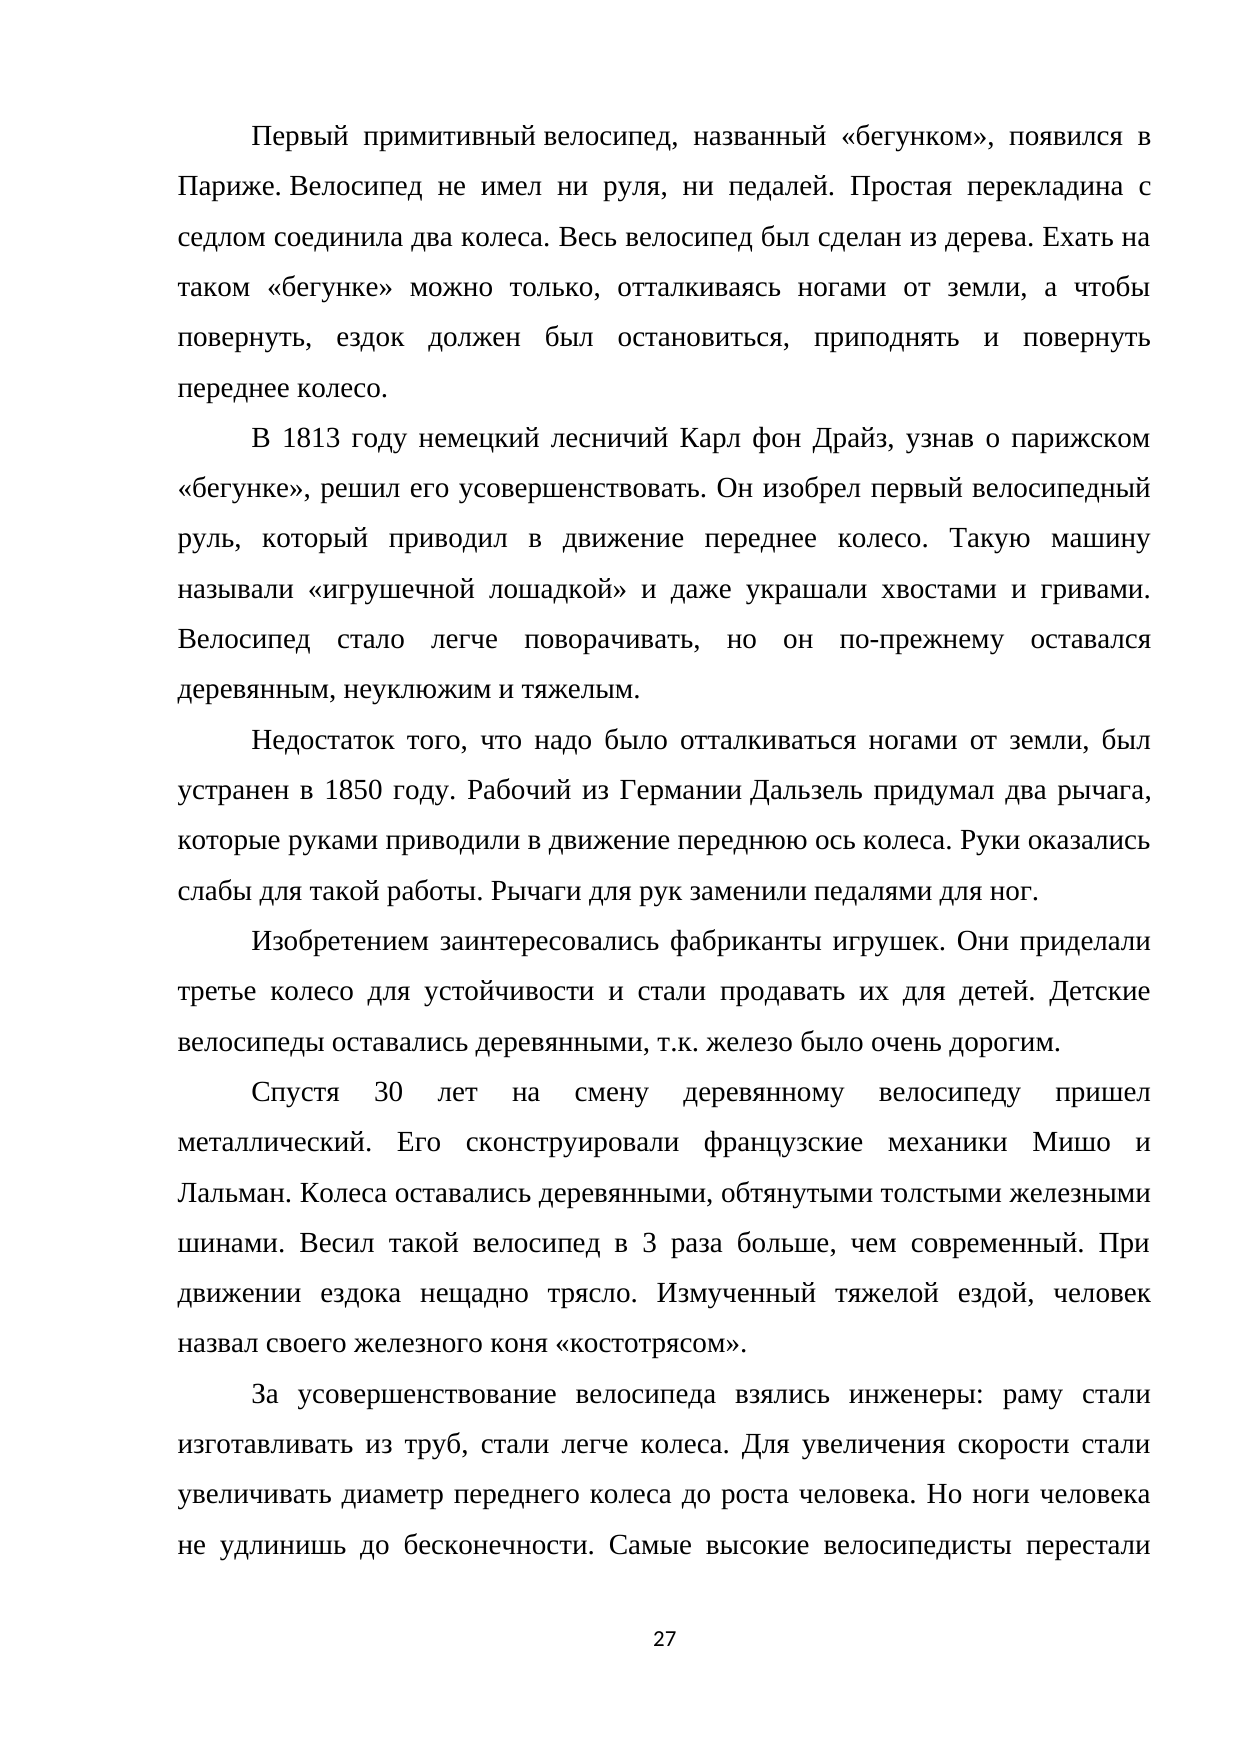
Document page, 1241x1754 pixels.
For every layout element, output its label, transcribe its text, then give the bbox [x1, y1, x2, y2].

text Первый примитивный велосипед, названный «бегунком», появился в Париже. Велосипед не имел ни руля, ни педалей. Простая перекладина с седлом соединила два колеса. Весь велосипед был сделан из дерева. Ехать на таком «бегунке» можно только, отталкиваясь ногами от земли, а чтобы повернуть, ездок должен был остановиться, приподнять и повернуть переднее колесо. [177, 118, 1152, 403]
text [177, 1376, 1152, 1560]
text В 1813 году немецкий лесничий Карл фон Драйз, узнав о парижском «бегунке», решил его усовершенствовать. Он изобрел первый велосипедный руль, который приводил в движение переднее колесо. Такую машину называли «игрушечной лошадкой» и даже украшали хвостами и гривами. Велосипед стало легче поворачивать, но он по-прежнему оставался деревянным, неуклюжим и тяжелым. [177, 420, 1152, 705]
text Изобретением заинтересовались фабриканты игрушек. Они приделали третье колесо для устойчивости и стали продавать их для детей. Детские велосипеды оставались деревянными, т.к. железо было очень дорогим. [177, 923, 1152, 1057]
text Недостаток того, что надо было отталкиваться ногами от земли, был устранен в 1850 году. Рабочий из Германии Дальзель придумал два рычага, которые руками приводили в движение переднюю ось колеса. Руки оказались слабы для такой работы. Рычаги для рук заменили педалями для ног. [177, 722, 1152, 906]
text Спустя 30 лет на смену деревянному велосипеду пришел металлический. Его сконструировали французские механики Мишо и Лальман. Колеса оставались деревянными, обтянутыми толстыми железными шинами. Весил такой велосипед в 3 раза больше, чем современный. При движении ездока нещадно трясло. Измученный тяжелой ездой, человек назвал своего железного коня «костотрясом». [177, 1074, 1152, 1359]
